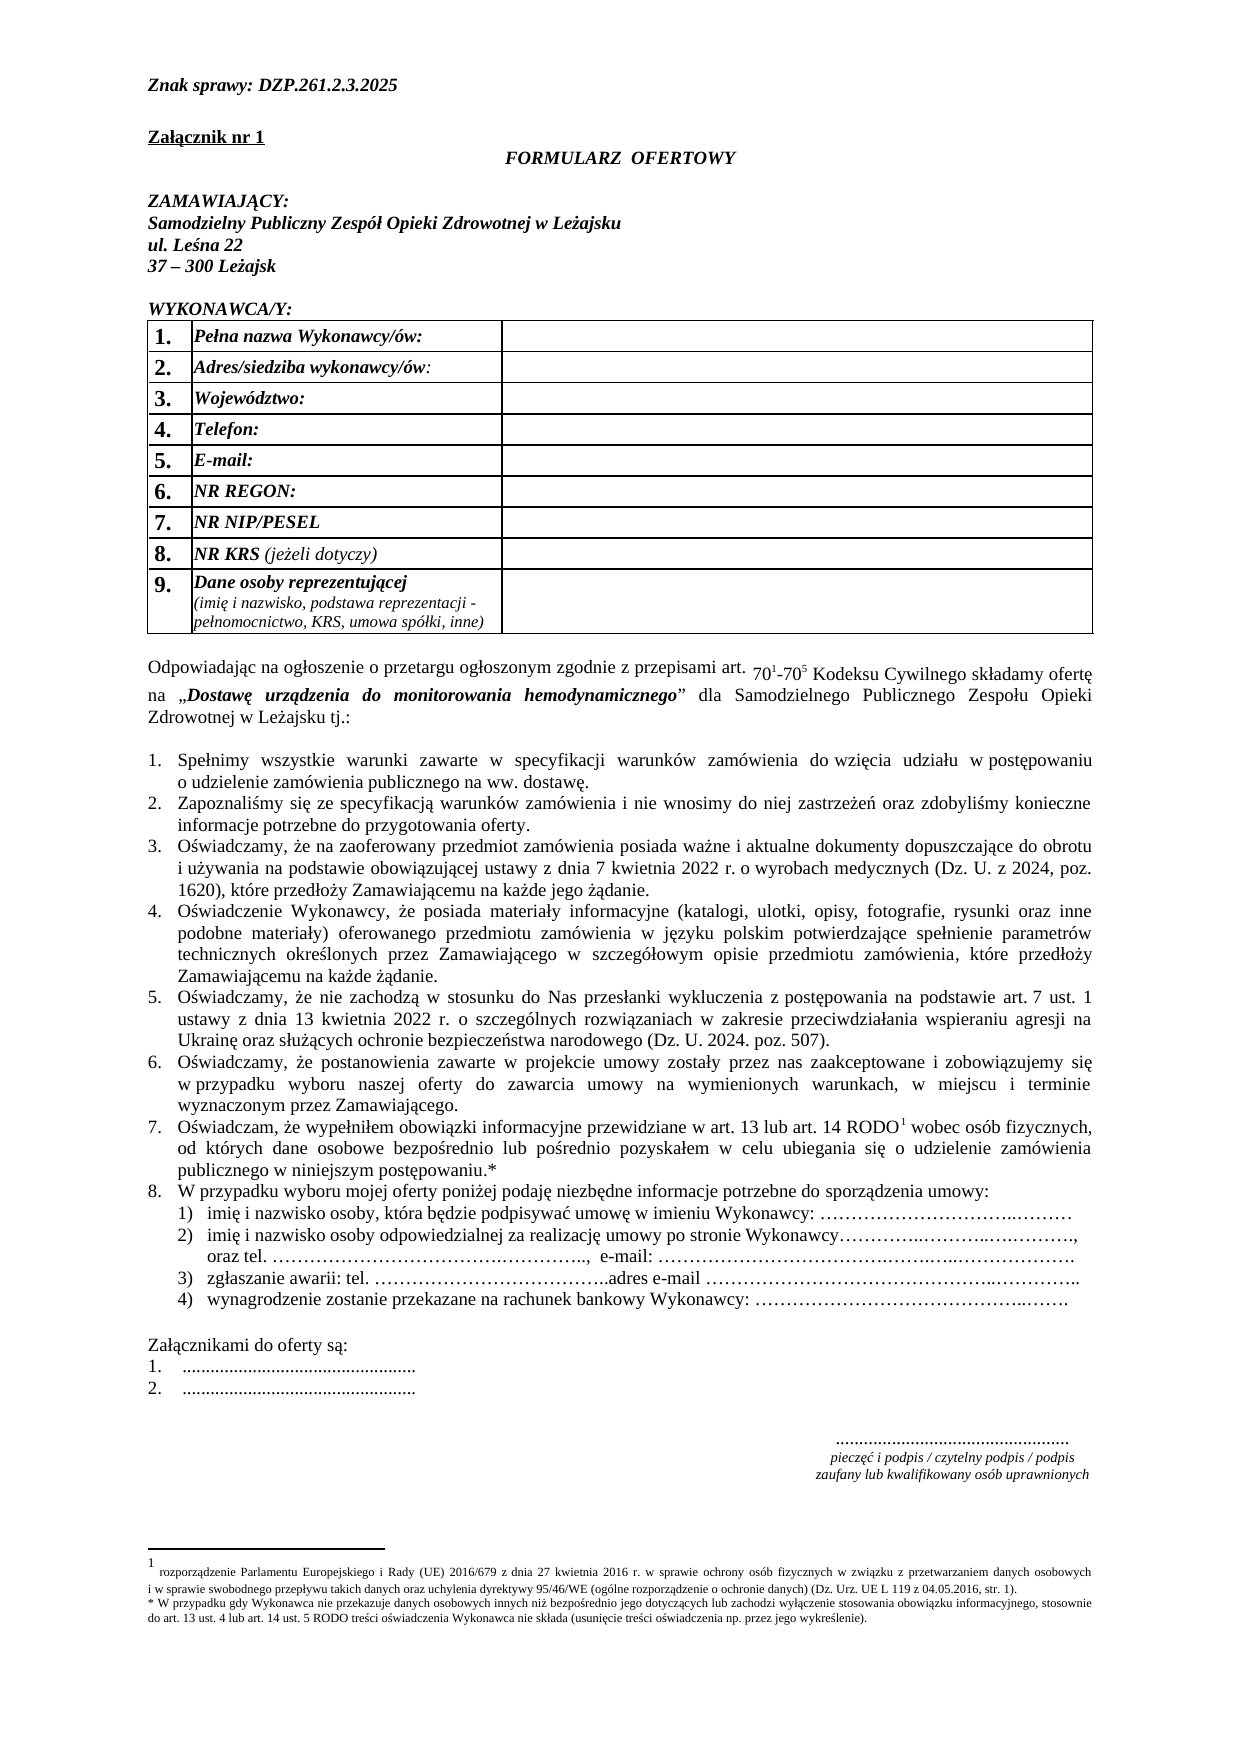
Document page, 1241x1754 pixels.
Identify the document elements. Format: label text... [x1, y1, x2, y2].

table_cell [148, 414, 191, 444]
subtitle Samodzielny Publiczny Zespół Opieki Zdrowotnej w Leżajsku [148, 212, 1092, 233]
list Oświadczam, że wypełniłem obowiązki informacyjne przewidziane w art. 13 lub art. 14 RODO wobec osób fizycznych, od których dane osobowe bezpośrednio lub pośrednio pozyskałem w celu ubiegania się o udzielenie zamówienia publicznego w niniejszym postępowaniu.* [148, 1116, 1092, 1180]
list imię i nazwisko osoby, która będzie podpisywać umowę w imieniu Wykonawcy: …………………………..……… [177, 1202, 1092, 1223]
text ZAMAWIAJĄCY: [148, 190, 1092, 212]
table_header [148, 1355, 171, 1377]
table_cell [503, 352, 1092, 382]
list imię i nazwisko osoby odpowiedzialnej za realizację umowy po stronie Wykonawcy…………..………..….………., [177, 1223, 1092, 1245]
table_header [503, 321, 1092, 351]
table_cell [503, 383, 1092, 413]
table_cell NR KRS (jeżeli dotyczy) [193, 539, 501, 568]
table_cell [503, 539, 1092, 568]
table_cell E-mail: [193, 446, 501, 475]
list zgłaszanie awarii: tel. ………………………………..adres e-mail ………………………………………..………….. [177, 1267, 1092, 1288]
table_cell [148, 445, 191, 475]
table_header .................................................. [171, 1355, 428, 1377]
table_cell [503, 415, 1092, 444]
list wynagrodzenie zostanie przekazane na rachunek bankowy Wykonawcy: ……………………………………..……. [177, 1288, 1092, 1310]
text Odpowiadając na ogłoszenie o przetargu ogłoszonym zgodnie z przepisami art. 701-705 Kodeksu Cywilnego składamy ofertę na „Dostawę urządzenia do monitorowania hemodynamicznego” dla Samodzielnego Publicznego Zespołu Opieki Zdrowotnej w Leżajsku tj.: [148, 656, 1092, 727]
list Oświadczenie Wykonawcy, że posiada materiały informacyjne (katalogi, ulotki, opisy, fotografie, rysunki oraz inne podobne materiały) oferowanego przedmiotu zamówienia w języku polskim potwierdzające spełnienie parametrów technicznych określonych przez Zamawiającego w szczegółowym opisie przedmiotu zamówienia, które przedłoży Zamawiającemu na każde żądanie. [148, 900, 1092, 986]
table_cell [503, 508, 1092, 537]
table_cell [148, 476, 191, 506]
list Oświadczamy, że nie zachodzą w stosunku do Nas przesłanki wykluczenia z postępowania na podstawie art. 7 ust. 1 ustawy z dnia 13 kwietnia 2022 r. o szczególnych rozwiązaniach w zakresie przeciwdziałania wspieraniu agresji na Ukrainę oraz służących ochronie bezpieczeństwa narodowego (Dz. U. 2024. poz. 507). [148, 986, 1092, 1051]
table_cell Telefon: [193, 415, 501, 444]
table_cell Adres/siedziba wykonawcy/ów: [193, 352, 501, 382]
table_cell [148, 538, 191, 568]
subtitle 37 – 300 Leżajsk [148, 255, 1092, 277]
table_header Pełna nazwa Wykonawcy/ów: [193, 321, 501, 351]
table_cell Województwo: [193, 383, 501, 413]
table_cell pieczęć i podpis / czytelny podpis / podpis zaufany lub kwalifikowany osób uprawnionych [798, 1449, 1107, 1482]
table_cell [503, 477, 1092, 506]
table_header .................................................. [798, 1427, 1107, 1449]
text WYKONAWCA/Y: [148, 298, 1092, 320]
table_cell [503, 446, 1092, 475]
table_cell [148, 352, 191, 382]
table_cell NR NIP/PESEL [193, 508, 501, 537]
subtitle Spełnimy wszystkie warunki zawarte w specyfikacji warunków zamówienia do wzięcia udziału w postępowaniu o udzielenie zamówienia publicznego na ww. dostawę. [148, 749, 1092, 792]
table_cell [503, 570, 1092, 633]
subtitle Zapoznaliśmy się ze specyfikacją warunków zamówienia i nie wnosimy do niej zastrzeżeń oraz zdobyliśmy konieczne informacje potrzebne do przygotowania oferty. [148, 792, 1092, 835]
table_cell Dane osoby reprezentującej (imię i nazwisko, podstawa reprezentacji -pełnomocnictwo, KRS, umowa spółki, inne) [193, 570, 501, 633]
subtitle ul. Leśna 22 [148, 233, 1092, 255]
text FORMULARZ OFERTOWY [148, 147, 1092, 169]
text Załącznik nr 1 [148, 126, 1092, 147]
table_cell [148, 383, 191, 413]
list oraz tel. ……………………………….………….., e-mail: ……………………………….…….…..………………. [207, 1245, 1092, 1267]
list Oświadczamy, że postanowienia zawarte w projekcie umowy zostały przez nas zaakceptowane i zobowiązujemy się w przypadku wyboru naszej oferty do zawarcia umowy na wymienionych warunkach, w miejscu i terminie wyznaczonym przez Zamawiającego. [148, 1051, 1092, 1116]
list W przypadku wyboru mojej oferty poniżej podaję niezbędne informacje potrzebne do sporządzenia umowy: [148, 1180, 1092, 1202]
table_cell [148, 1377, 171, 1398]
subtitle Oświadczamy, że na zaoferowany przedmiot zamówienia posiada ważne i aktualne dokumenty dopuszczające do obrotu i używania na podstawie obowiązującej ustawy z dnia 7 kwietnia 2022 r. o wyrobach medycznych (Dz. U. z 2024, poz. 1620), które przedłoży Zamawiającemu na każde jego żądanie. [148, 835, 1092, 900]
table_cell .................................................. [171, 1377, 428, 1398]
text Załącznikami do oferty są: [148, 1334, 1092, 1355]
table_cell [148, 507, 191, 537]
table_header [148, 321, 191, 351]
table_cell NR REGON: [193, 477, 501, 506]
table_cell [148, 569, 191, 633]
